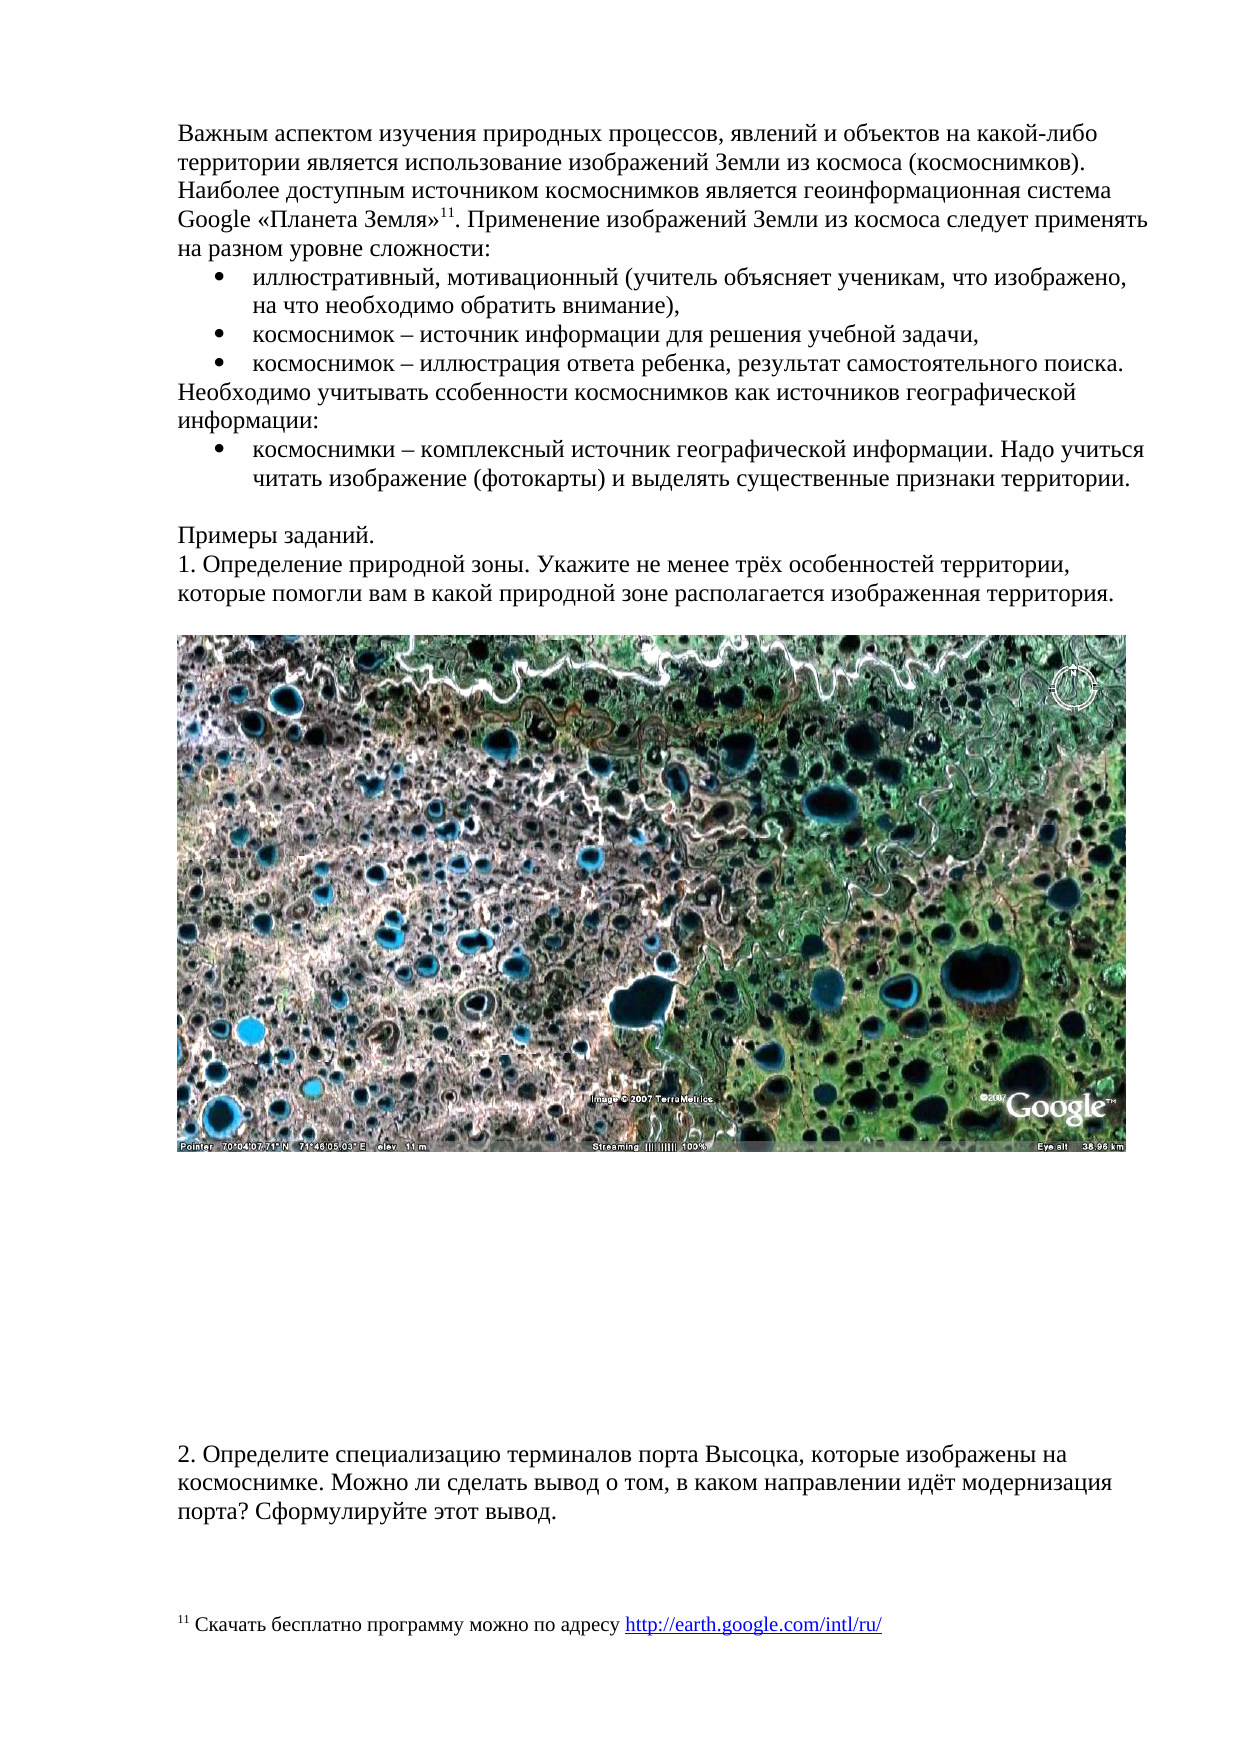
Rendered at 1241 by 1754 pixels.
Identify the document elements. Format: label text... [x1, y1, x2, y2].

text Важным аспектом изучения природных процессов, явлений и объектов на какой-либо территории является использование изображений Земли из космоса (космоснимков). Наиболее доступным источником космоснимков является геоинформационная система Google «Планета Земля». Применение изображений Земли из космоса следует применять на разном уровне сложности: [177, 118, 1152, 262]
list космоснимок – иллюстрация ответа ребенка, результат самостоятельного поиска. [215, 348, 1152, 377]
picture [177, 635, 1126, 1152]
text Необходимо учитывать ссобенности космоснимков как источников географической информации: [177, 377, 1152, 434]
text 2. Определите специализацию терминалов порта Высоцка, которые изображены на космоснимке. Можно ли сделать вывод о том, в каком направлении идёт модернизация порта? Сформулируйте этот вывод. [177, 1439, 1152, 1525]
list космоснимок – источник информации для решения учебной задачи, [215, 319, 1152, 348]
list иллюстративный, мотивационный (учитель объясняет ученикам, что изображено, на что необходимо обратить внимание), [215, 262, 1152, 319]
text 1. Определение природной зоны. Укажите не менее трёх особенностей территории, которые помогли вам в какой природной зоне располагается изображенная территория. [177, 549, 1152, 607]
list космоснимки – комплексный источник географической информации. Надо учиться читать изображение (фотокарты) и выделять существенные признаки территории. [215, 434, 1152, 492]
text Примеры заданий. [177, 521, 1152, 549]
